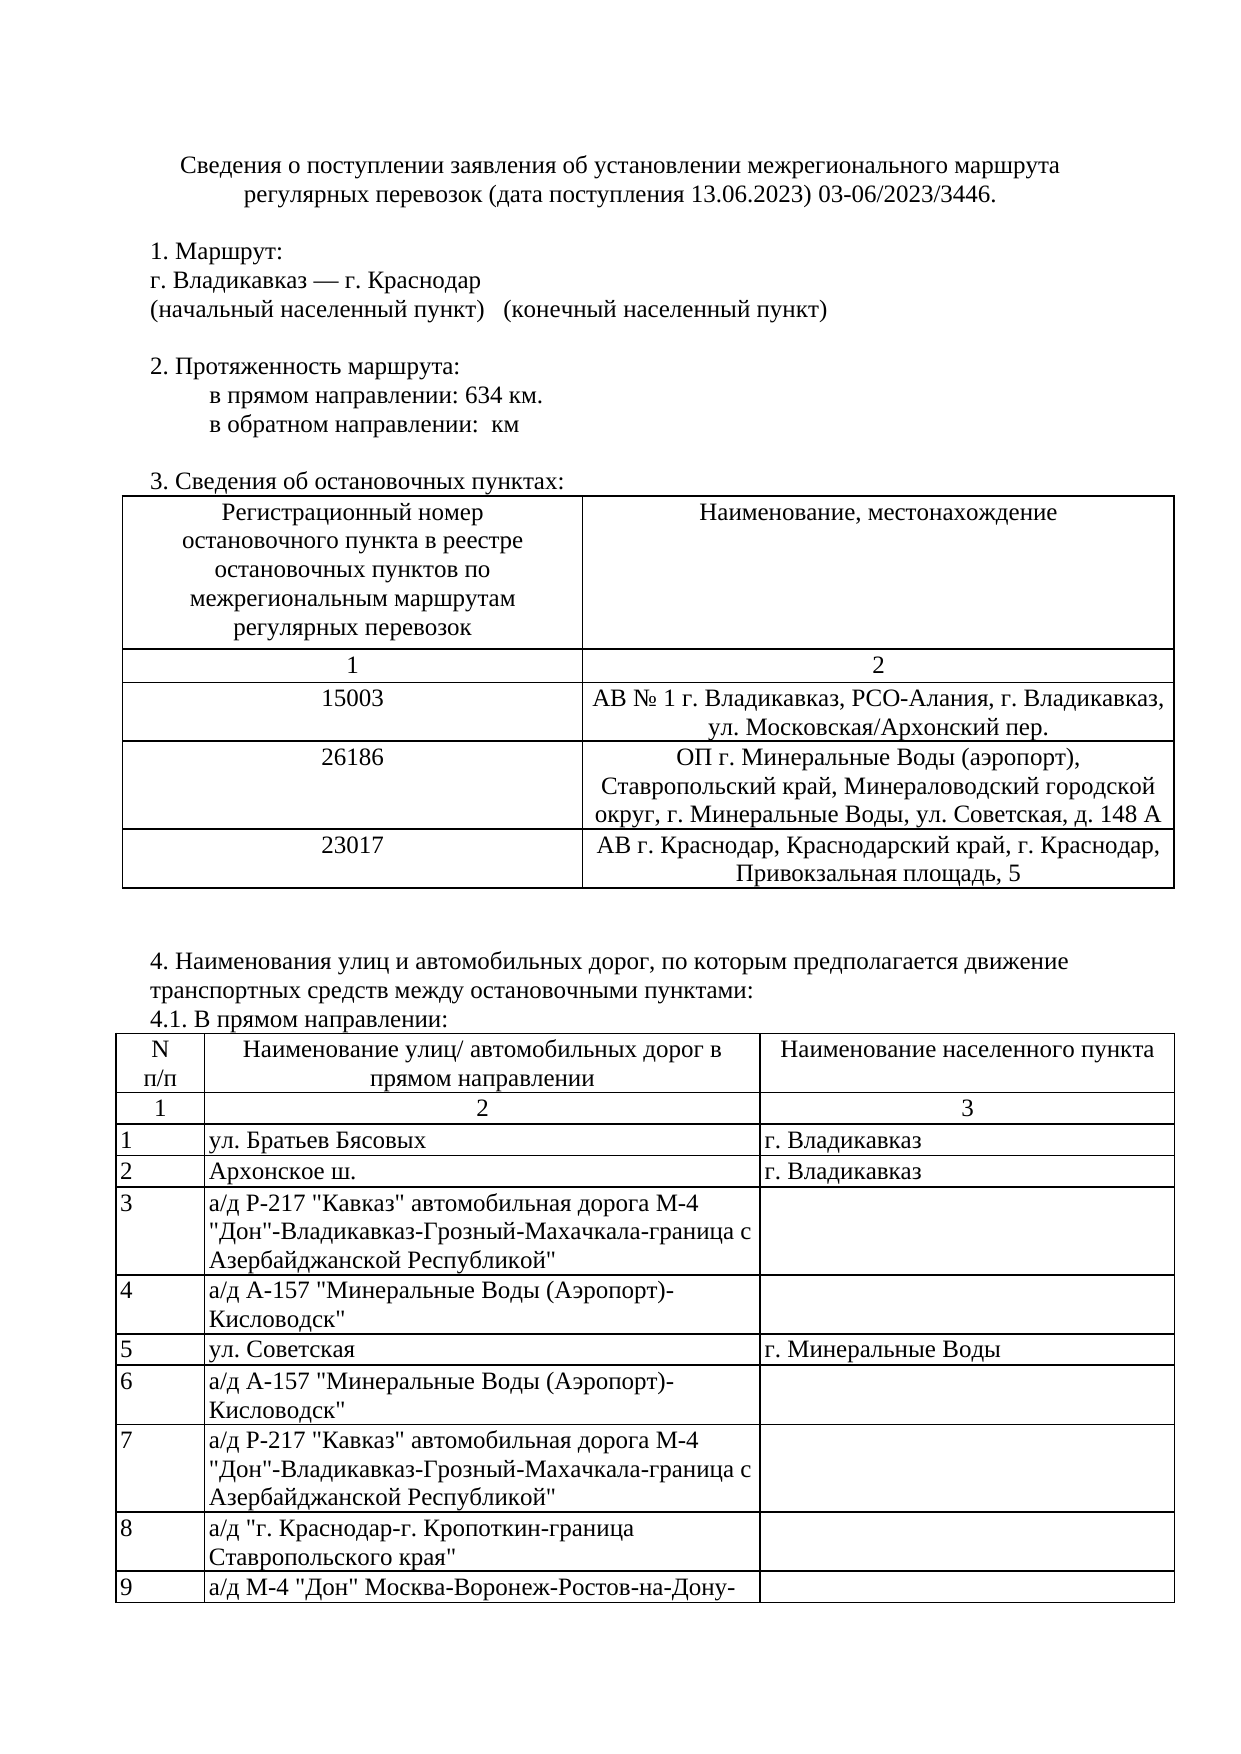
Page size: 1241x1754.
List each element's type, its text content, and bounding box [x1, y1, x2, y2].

text (начальный населенный пункт) (конечный населенный пункт) [150, 294, 1090, 322]
table_cell АВ г. Краснодар, Краснодарский край, г. Краснодар, Привокзальная площадь, 5 [583, 830, 1173, 887]
table_cell АВ № 1 г. Владикавказ, РСО-Алания, г. Владикавказ, ул. Московская/Архонский пер. [583, 683, 1173, 740]
table_cell 2 [117, 1156, 204, 1186]
table_cell г. Владикавказ [761, 1156, 1174, 1186]
table_cell а/д "г. Краснодар-г. Кропоткин-граница Ставропольского края" [205, 1513, 759, 1570]
table_cell [761, 1572, 1174, 1602]
table_cell [761, 1366, 1174, 1423]
text 4. Наименования улиц и автомобильных дорог, по которым предполагается движение транспортных средств между остановочными пунктами: [150, 946, 1090, 1004]
table_cell а/д А-157 "Минеральные Воды (Аэропорт)-Кисловодск" [205, 1276, 759, 1333]
table_cell 26186 [123, 742, 582, 828]
table_cell ул. Братьев Бясовых [205, 1125, 759, 1154]
table_cell 4 [117, 1276, 204, 1333]
table_header N п/п [117, 1034, 204, 1092]
table_cell 3 [117, 1188, 204, 1274]
table_cell 5 [117, 1335, 204, 1364]
table_cell 2 [583, 650, 1173, 681]
table_cell а/д А-157 "Минеральные Воды (Аэропорт)-Кисловодск" [205, 1366, 759, 1423]
table_cell ул. Советская [205, 1335, 759, 1364]
text 2. Протяженность маршрута: [150, 351, 1090, 380]
table_cell 7 [117, 1425, 204, 1511]
table_cell [761, 1188, 1174, 1274]
table_cell г. Минеральные Воды [761, 1335, 1174, 1364]
table_cell 15003 [123, 683, 582, 740]
table_cell [761, 1425, 1174, 1511]
table_cell [761, 1276, 1174, 1333]
table_cell г. Владикавказ [761, 1125, 1174, 1154]
text 4.1. В прямом направлении: [150, 1004, 1090, 1033]
table_cell 8 [117, 1513, 204, 1570]
text 1. Маршрут: [150, 236, 1090, 265]
table_cell 6 [117, 1366, 204, 1423]
text в обратном направлении: км [150, 409, 1090, 437]
table_cell Архонское ш. [205, 1156, 759, 1186]
table_header Наименование, местонахождение [583, 497, 1173, 648]
table_cell 1 [123, 650, 582, 681]
table_header Наименование населенного пункта [761, 1034, 1174, 1092]
table_cell 1 [117, 1093, 204, 1123]
table_header Наименование улиц/ автомобильных дорог в прямом направлении [205, 1034, 759, 1092]
table_cell 3 [761, 1093, 1174, 1123]
table_cell а/д Р-217 "Кавказ" автомобильная дорога М-4 "Дон"-Владикавказ-Грозный-Махачкала-граница с Азербайджанской Республикой" [205, 1188, 759, 1274]
text 3. Сведения об остановочных пунктах: [150, 466, 1090, 495]
table_cell 9 [117, 1572, 204, 1602]
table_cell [205, 1572, 759, 1602]
table_cell 2 [205, 1093, 759, 1123]
text г. Владикавказ — г. Краснодар [150, 265, 1090, 294]
table_cell 1 [117, 1125, 204, 1154]
text в прямом направлении: 634 км. [150, 380, 1090, 409]
text Сведения о поступлении заявления об установлении межрегионального маршрута регулярных перевозок (дата поступления 13.06.2023) 03-06/2023/3446. [150, 150, 1090, 207]
table_header Регистрационный номер остановочного пункта в реестре остановочных пунктов по межрегиональным маршрутам регулярных перевозок [123, 497, 582, 648]
table_cell а/д Р-217 "Кавказ" автомобильная дорога М-4 "Дон"-Владикавказ-Грозный-Махачкала-граница с Азербайджанской Республикой" [205, 1425, 759, 1511]
table_cell 23017 [123, 830, 582, 887]
table_cell [761, 1513, 1174, 1570]
table_cell ОП г. Минеральные Воды (аэропорт), Ставропольский край, Минераловодский городской округ, г. Минеральные Воды, ул. Советская, д. 148 А [583, 742, 1173, 828]
